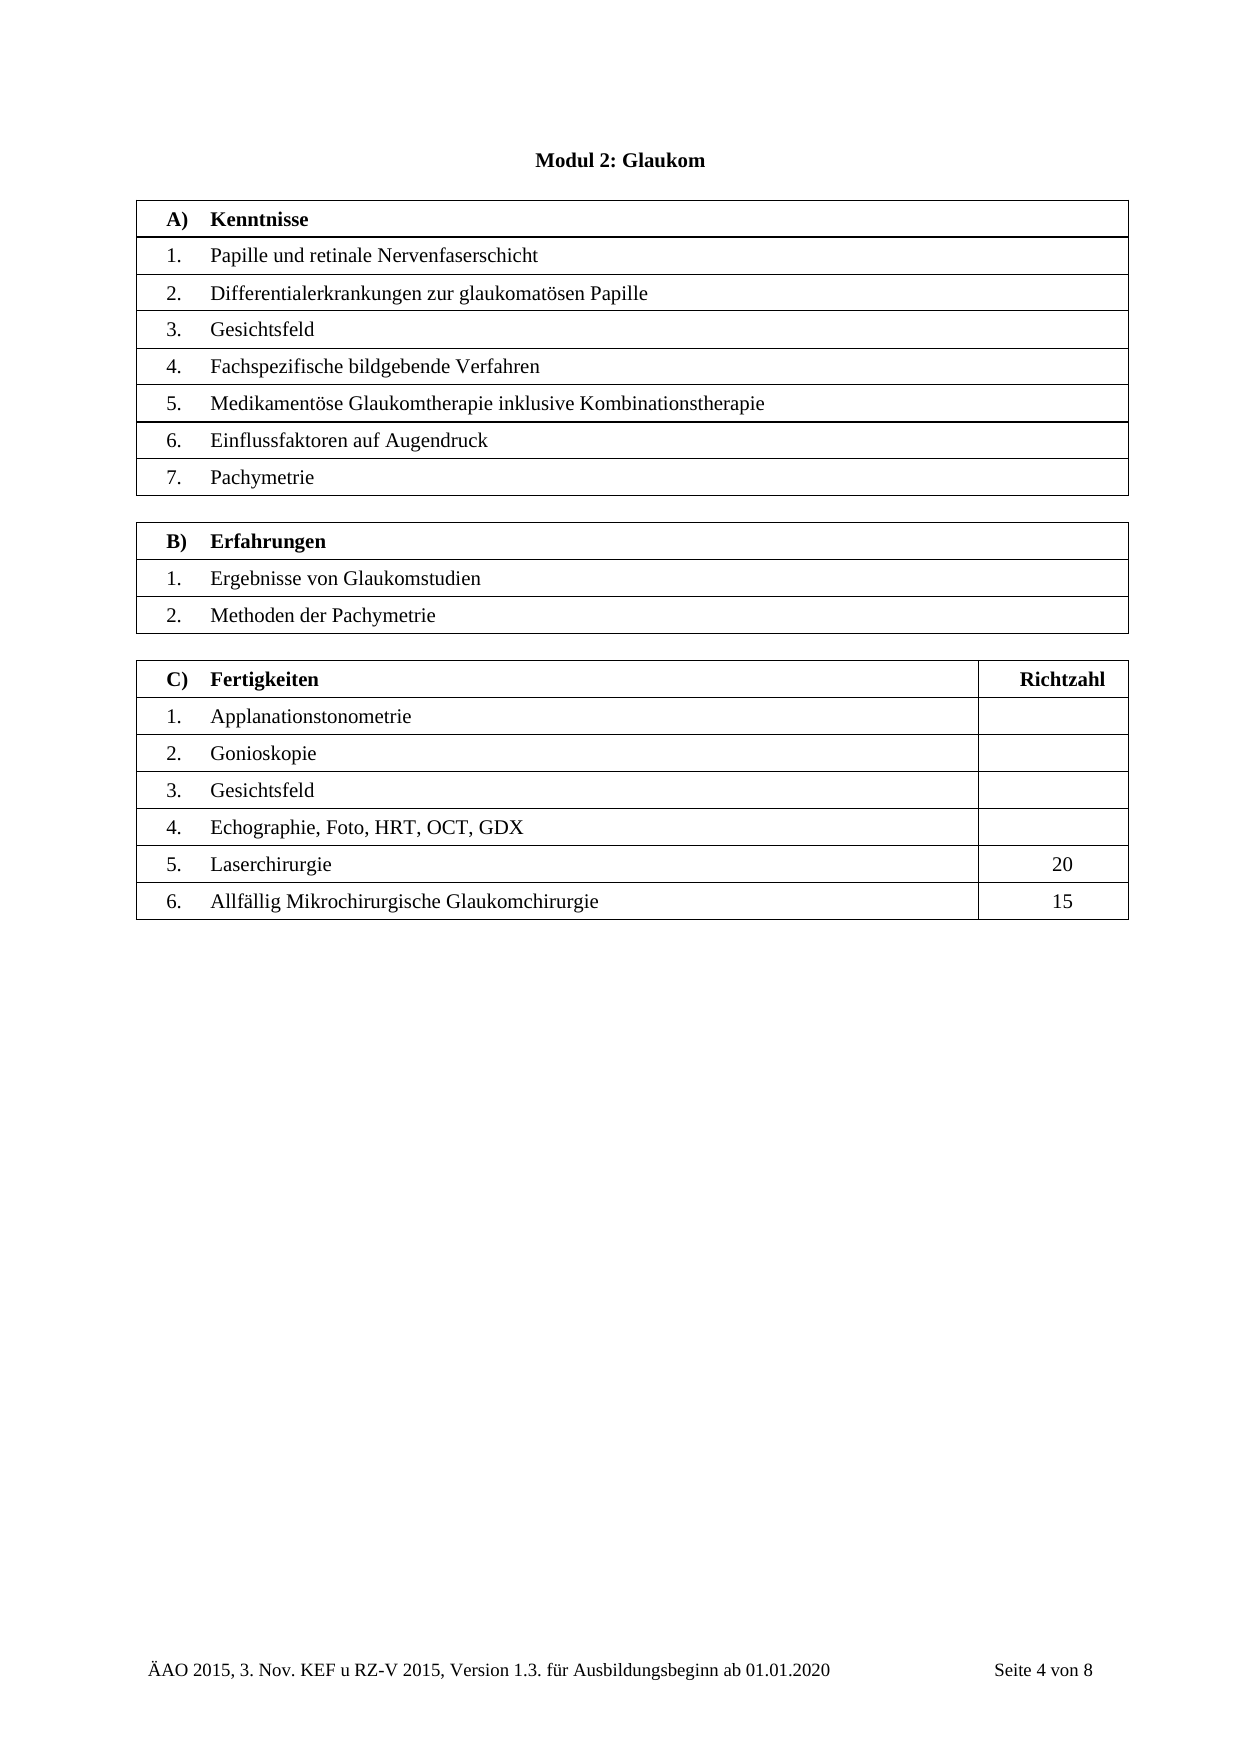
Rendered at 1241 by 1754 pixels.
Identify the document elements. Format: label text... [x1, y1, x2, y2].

table_cell [979, 809, 1128, 845]
table_cell 15 [979, 883, 1128, 919]
table_cell [979, 698, 1128, 734]
table_cell Gesichtsfeld [137, 772, 978, 808]
table_cell Ergebnisse von Glaukomstudien [137, 560, 1128, 596]
table_cell Medikamentöse Glaukomtherapie inklusive Kombinationstherapie [137, 385, 1128, 421]
table_cell Laserchirurgie [137, 846, 978, 882]
text Modul 2: Glaukom [148, 148, 1093, 172]
table_cell Gesichtsfeld [137, 311, 1128, 347]
table_cell Gonioskopie [137, 735, 978, 771]
table_cell Applanationstonometrie [137, 698, 978, 734]
table_header Richtzahl [979, 661, 1128, 697]
table_cell Papille und retinale Nervenfaserschicht [137, 238, 1128, 273]
table_cell [979, 735, 1128, 771]
table_cell [979, 772, 1128, 808]
table_cell 20 [979, 846, 1128, 882]
table_cell Fachspezifische bildgebende Verfahren [137, 349, 1128, 384]
table_header A) Kenntnisse [137, 201, 1128, 236]
table_cell Einflussfaktoren auf Augendruck [137, 423, 1128, 458]
table_cell Pachymetrie [137, 459, 1128, 495]
table_cell Allfällig Mikrochirurgische Glaukomchirurgie [137, 883, 978, 919]
table_cell Echographie, Foto, HRT, OCT, GDX [137, 809, 978, 845]
table_cell Methoden der Pachymetrie [137, 597, 1128, 633]
table_header B) Erfahrungen [137, 523, 1128, 559]
table_header C) Fertigkeiten [137, 661, 978, 697]
table_cell Differentialerkrankungen zur glaukomatösen Papille [137, 275, 1128, 310]
